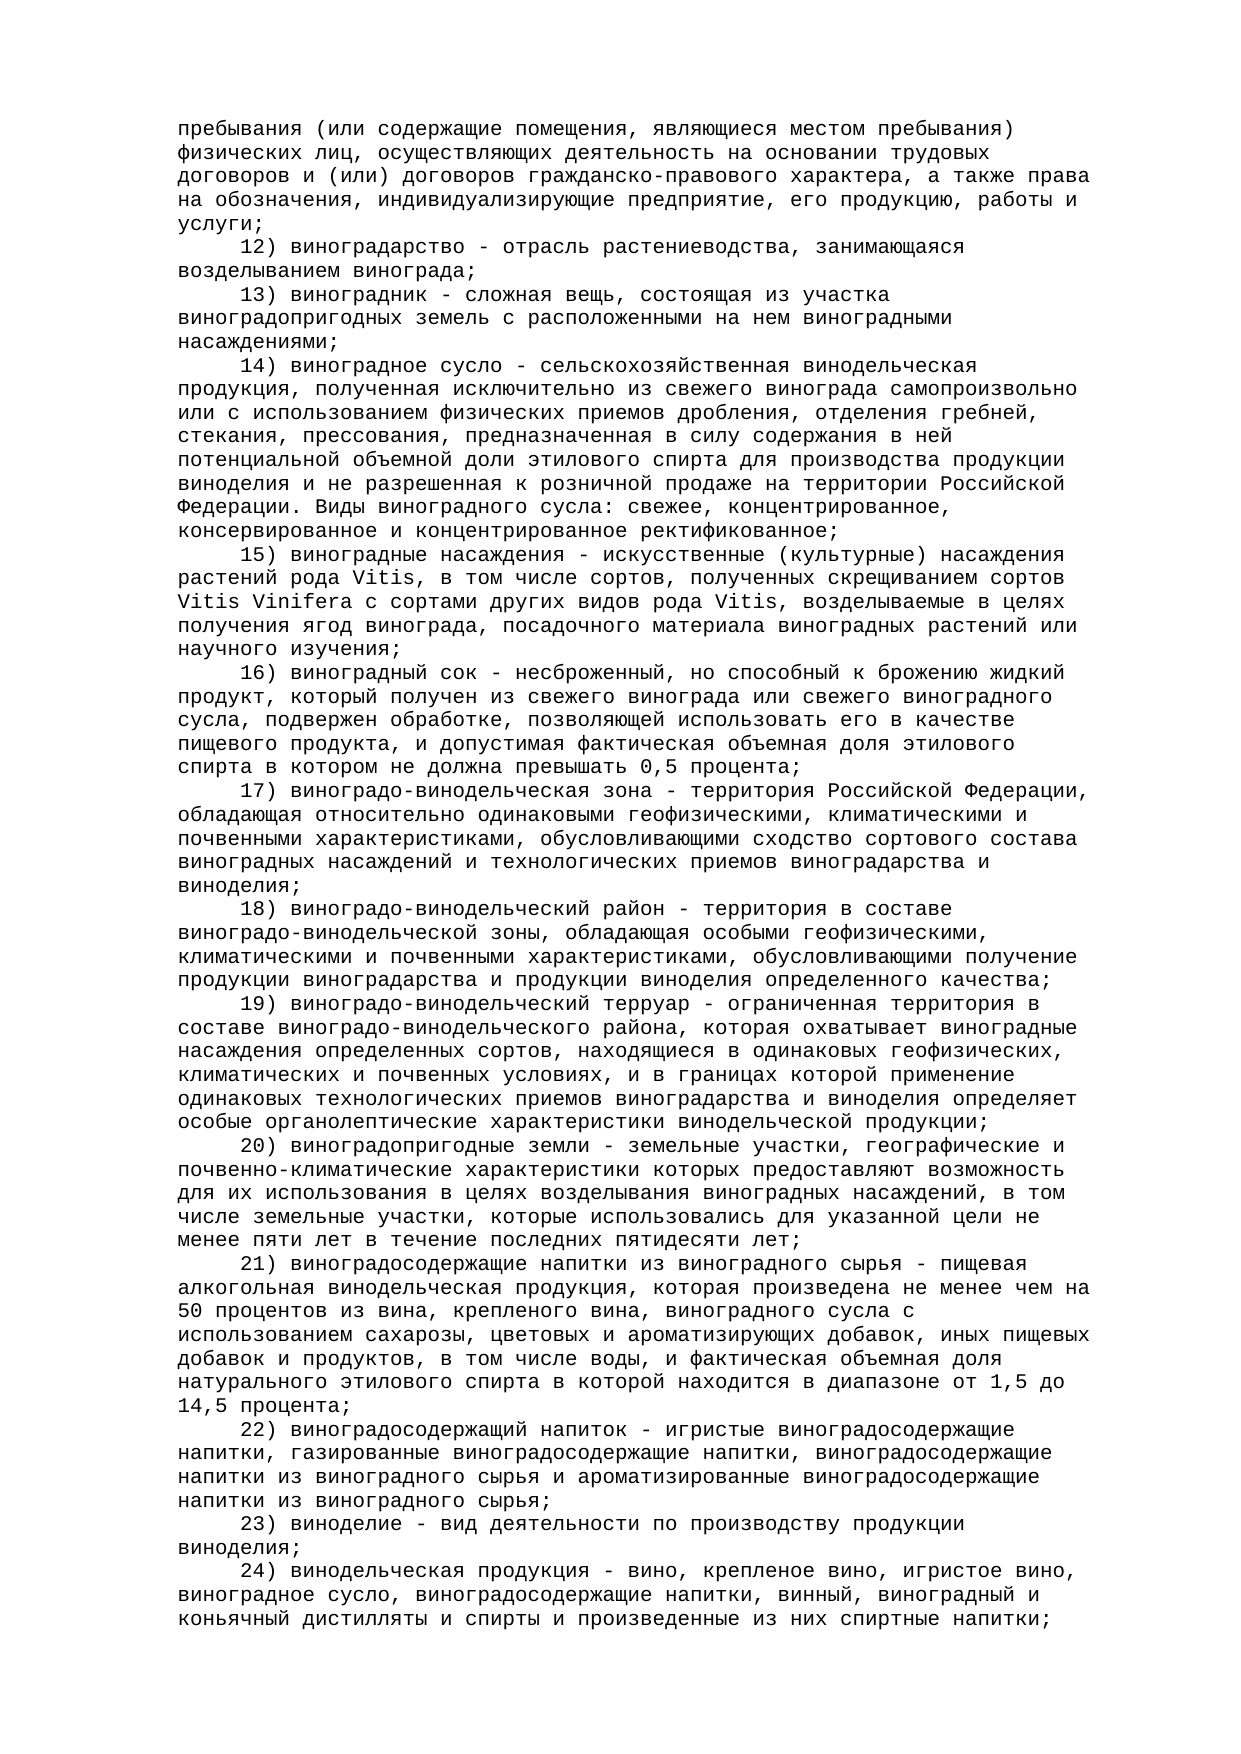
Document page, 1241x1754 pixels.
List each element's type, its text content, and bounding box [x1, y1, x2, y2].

text коньячный дистилляты и спирты и произведенные из них спиртные напитки; [177, 1608, 1152, 1631]
text 24) винодельческая продукция - вино, крепленое вино, игристое вино, [177, 1561, 1152, 1584]
text виноградопригодных земель с расположенными на нем виноградными [177, 307, 1152, 331]
text 23) виноделие - вид деятельности по производству продукции [177, 1513, 1152, 1537]
text использованием сахарозы, цветовых и ароматизирующих добавок, иных пищевых [177, 1324, 1152, 1348]
text менее пяти лет в течение последних пятидесяти лет; [177, 1229, 1152, 1253]
text добавок и продуктов, в том числе воды, и фактическая объемная доля [177, 1348, 1152, 1371]
text виноделия; [177, 875, 1152, 898]
text 17) виноградо-винодельческая зона - территория Российской Федерации, [177, 780, 1152, 804]
text продукция, полученная исключительно из свежего винограда самопроизвольно [177, 378, 1152, 402]
text консервированное и концентрированное ректификованное; [177, 520, 1152, 544]
text виноделия; [177, 1537, 1152, 1561]
text виноградное сусло, виноградосодержащие напитки, винный, виноградный и [177, 1584, 1152, 1608]
text виноградных насаждений и технологических приемов виноградарства и [177, 851, 1152, 875]
text продукт, который получен из свежего винограда или свежего виноградного [177, 686, 1152, 709]
text обладающая относительно одинаковыми геофизическими, климатическими и [177, 804, 1152, 827]
text 19) виноградо-винодельческий терруар - ограниченная территория в [177, 993, 1152, 1017]
text 16) виноградный сок - несброженный, но способный к брожению жидкий [177, 662, 1152, 686]
text 18) виноградо-винодельческий район - территория в составе [177, 898, 1152, 922]
text получения ягод винограда, посадочного материала виноградных растений или [177, 615, 1152, 638]
text пищевого продукта, и допустимая фактическая объемная доля этилового [177, 733, 1152, 757]
text возделыванием винограда; [177, 260, 1152, 284]
text климатических и почвенных условиях, и в границах которой применение [177, 1064, 1152, 1088]
text 22) виноградосодержащий напиток - игристые виноградосодержащие [177, 1419, 1152, 1442]
text насаждения определенных сортов, находящиеся в одинаковых геофизических, [177, 1040, 1152, 1064]
text насаждениями; [177, 331, 1152, 354]
text растений рода Vitis, в том числе сортов, полученных скрещиванием сортов [177, 567, 1152, 591]
text 14,5 процента; [177, 1395, 1152, 1419]
text напитки из виноградного сырья; [177, 1489, 1152, 1513]
text 20) виноградопригодные земли - земельные участки, географические и [177, 1135, 1152, 1158]
text спирта в котором не должна превышать 0,5 процента; [177, 757, 1152, 780]
text климатическими и почвенными характеристиками, обусловливающими получение [177, 946, 1152, 969]
text составе виноградо-винодельческого района, которая охватывает виноградные [177, 1017, 1152, 1040]
text 21) виноградосодержащие напитки из виноградного сырья - пищевая [177, 1253, 1152, 1277]
text почвенными характеристиками, обусловливающими сходство сортового состава [177, 827, 1152, 851]
text договоров и (или) договоров гражданско-правового характера, а также права [177, 165, 1152, 189]
text научного изучения; [177, 638, 1152, 662]
text натурального этилового спирта в которой находится в диапазоне от 1,5 до [177, 1371, 1152, 1395]
text 12) виноградарство - отрасль растениеводства, занимающаяся [177, 236, 1152, 260]
text физических лиц, осуществляющих деятельность на основании трудовых [177, 142, 1152, 165]
text напитки из виноградного сырья и ароматизированные виноградосодержащие [177, 1466, 1152, 1489]
text сусла, подвержен обработке, позволяющей использовать его в качестве [177, 709, 1152, 733]
text услуги; [177, 213, 1152, 236]
text числе земельные участки, которые использовались для указанной цели не [177, 1206, 1152, 1229]
text одинаковых технологических приемов виноградарства и виноделия определяет [177, 1088, 1152, 1111]
text почвенно-климатические характеристики которых предоставляют возможность [177, 1158, 1152, 1182]
text алкогольная винодельческая продукция, которая произведена не менее чем на [177, 1277, 1152, 1300]
text для их использования в целях возделывания виноградных насаждений, в том [177, 1182, 1152, 1206]
text на обозначения, индивидуализирующие предприятие, его продукцию, работы и [177, 189, 1152, 213]
text 15) виноградные насаждения - искусственные (культурные) насаждения [177, 544, 1152, 567]
text или с использованием физических приемов дробления, отделения гребней, [177, 402, 1152, 426]
text Федерации. Виды виноградного сусла: свежее, концентрированное, [177, 496, 1152, 520]
text особые органолептические характеристики винодельческой продукции; [177, 1111, 1152, 1135]
text 13) виноградник - сложная вещь, состоящая из участка [177, 284, 1152, 307]
text напитки, газированные виноградосодержащие напитки, виноградосодержащие [177, 1442, 1152, 1466]
text продукции виноградарства и продукции виноделия определенного качества; [177, 969, 1152, 993]
text 50 процентов из вина, крепленого вина, виноградного сусла с [177, 1300, 1152, 1324]
text пребывания (или содержащие помещения, являющиеся местом пребывания) [177, 118, 1152, 142]
text Vitis Vinifera с сортами других видов рода Vitis, возделываемые в целях [177, 591, 1152, 615]
text стекания, прессования, предназначенная в силу содержания в ней [177, 426, 1152, 449]
text виноделия и не разрешенная к розничной продаже на территории Российской [177, 473, 1152, 496]
text виноградо-винодельческой зоны, обладающая особыми геофизическими, [177, 922, 1152, 946]
text 14) виноградное сусло - сельскохозяйственная винодельческая [177, 354, 1152, 378]
text потенциальной объемной доли этилового спирта для производства продукции [177, 449, 1152, 473]
